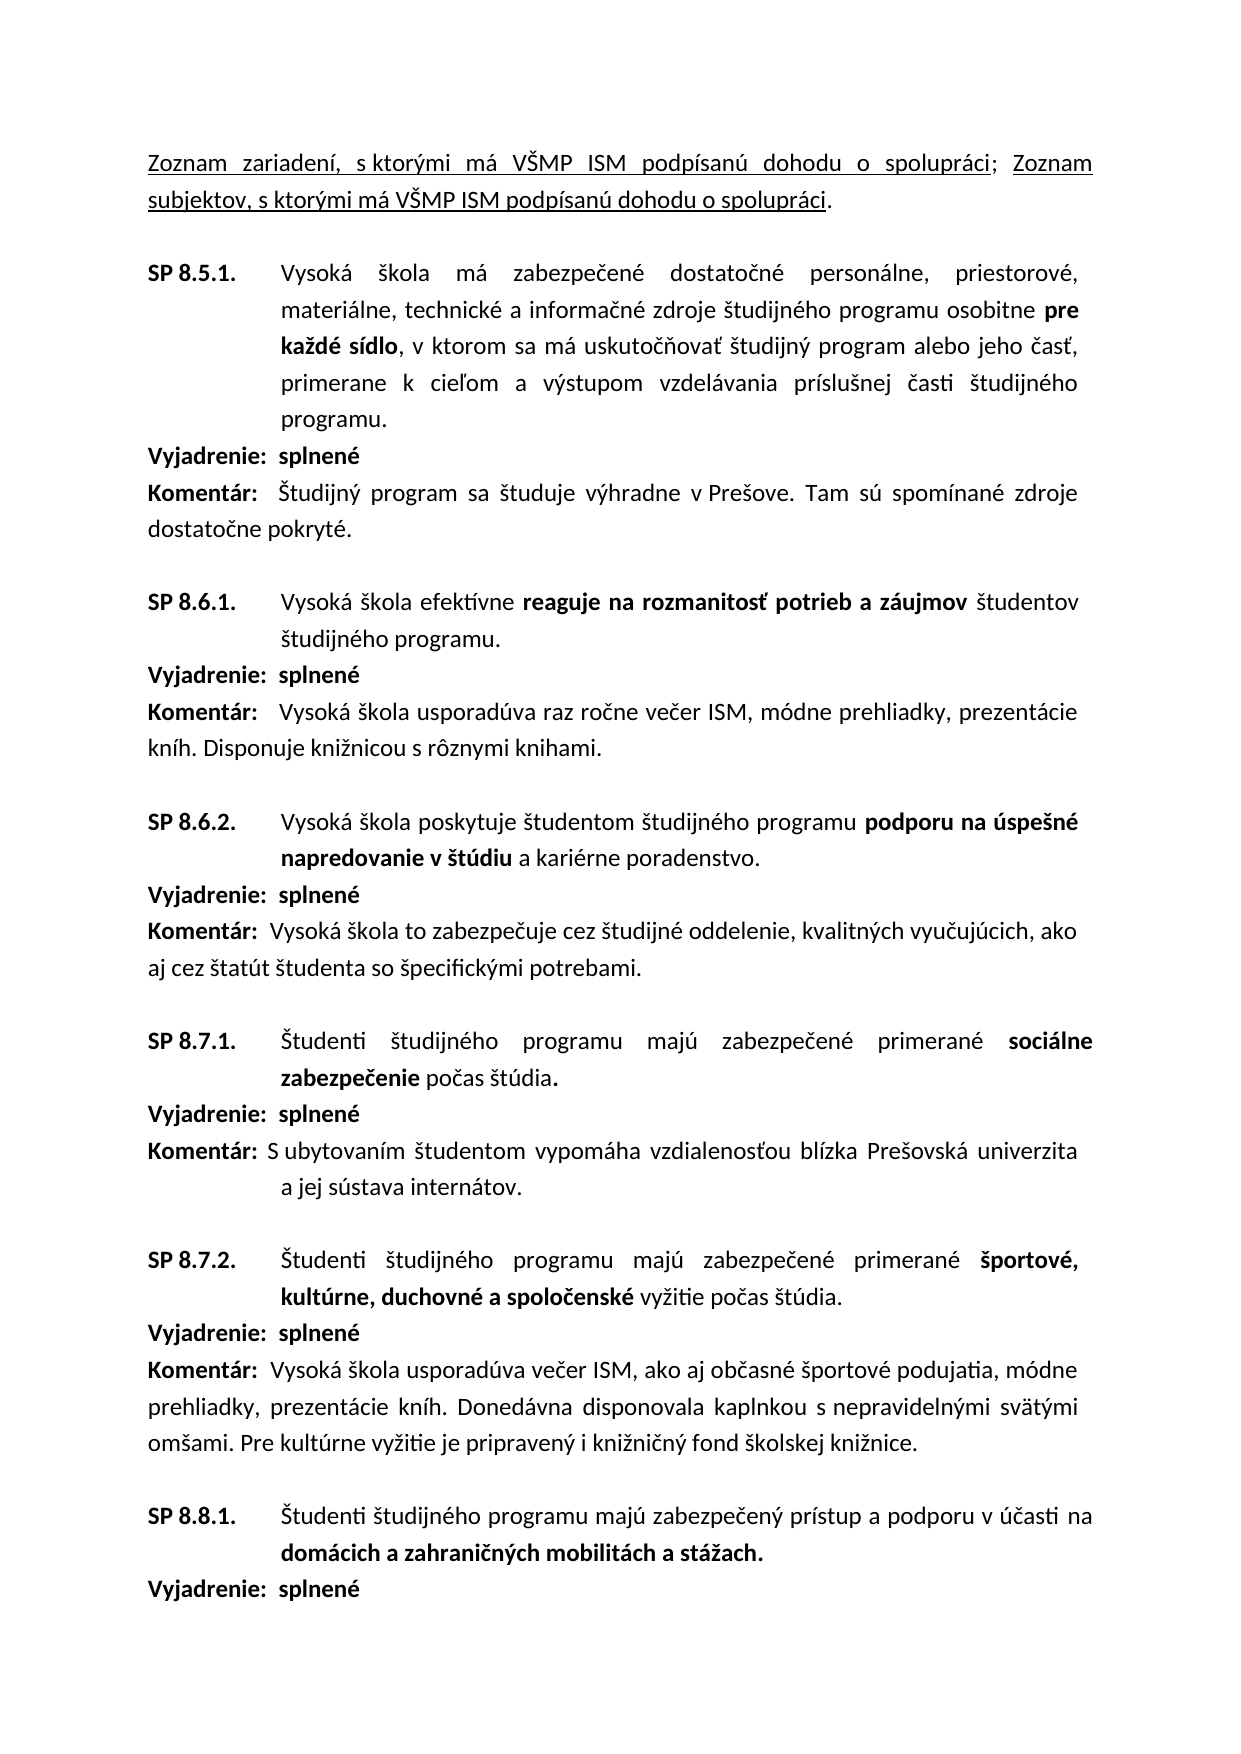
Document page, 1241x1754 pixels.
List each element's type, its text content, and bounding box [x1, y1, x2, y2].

text Vyjadrenie: [148, 1098, 1078, 1129]
text Komentár: S ubytovaním študentom vypomáha vzdialenosťou blízka Prešovská univerzita a jej sústava internátov. [148, 1135, 1078, 1202]
text SP 8.6.2. Vysoká škola poskytuje študentom študijného programu podporu na úspešné napredovanie v štúdiu a kariérne poradenstvo. [148, 806, 1079, 873]
text Vyjadrenie: [148, 659, 1078, 690]
text SP 8.5.1. Vysoká škola má zabezpečené dostatočné personálne, priestorové, materiálne, technické a informačné zdroje študijného programu osobitne pre každé sídlo, v ktorom sa má uskutočňovať študijný program alebo jeho časť, primerane k cieľom a výstupom vzdelávania príslušnej časti študijného programu. [148, 257, 1079, 434]
text SP 8.7.2. Študenti študijného programu majú zabezpečené primerané športové, kultúrne, duchovné a spoločenské vyžitie počas štúdia. [148, 1244, 1079, 1312]
text SP 8.6.1. Vysoká škola efektívne reaguje na rozmanitosť potrieb a záujmov študentov študijného programu. [148, 586, 1079, 653]
text Komentár: Vysoká škola to zabezpečuje cez študijné oddelenie, kvalitných vyučujúcich, ako aj cez štatút študenta so špecifickými potrebami. [148, 915, 1078, 982]
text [148, 148, 1093, 215]
text Vyjadrenie: [148, 440, 1078, 471]
text Komentár: Vysoká škola usporadúva večer ISM, ako aj občasné športové podujatia, módne prehliadky, prezentácie kníh. Donedávna disponovala kaplnkou s nepravidelnými svätými omšami. Pre kultúrne vyžitie je pripravený i knižničný fond školskej knižnice. [148, 1354, 1078, 1458]
text SP 8.7.1. Študenti študijného programu majú zabezpečené primerané sociálne zabezpečenie počas štúdia. [148, 1025, 1093, 1092]
text Komentár: Vysoká škola usporadúva raz ročne večer ISM, módne prehliadky, prezentácie kníh. Disponuje knižnicou s rôznymi knihami. [148, 696, 1078, 763]
text Vyjadrenie: [148, 1318, 1078, 1348]
text Vyjadrenie: [148, 1573, 1078, 1604]
text Komentár: Študijný program sa študuje výhradne v Prešove. Tam sú spomínané zdroje dostatočne pokryté. [148, 477, 1078, 544]
text Vyjadrenie: [148, 879, 1078, 909]
text SP 8.8.1. Študenti študijného programu majú zabezpečený prístup a podporu v účasti na domácich a zahraničných mobilitách a stážach. [148, 1500, 1093, 1567]
